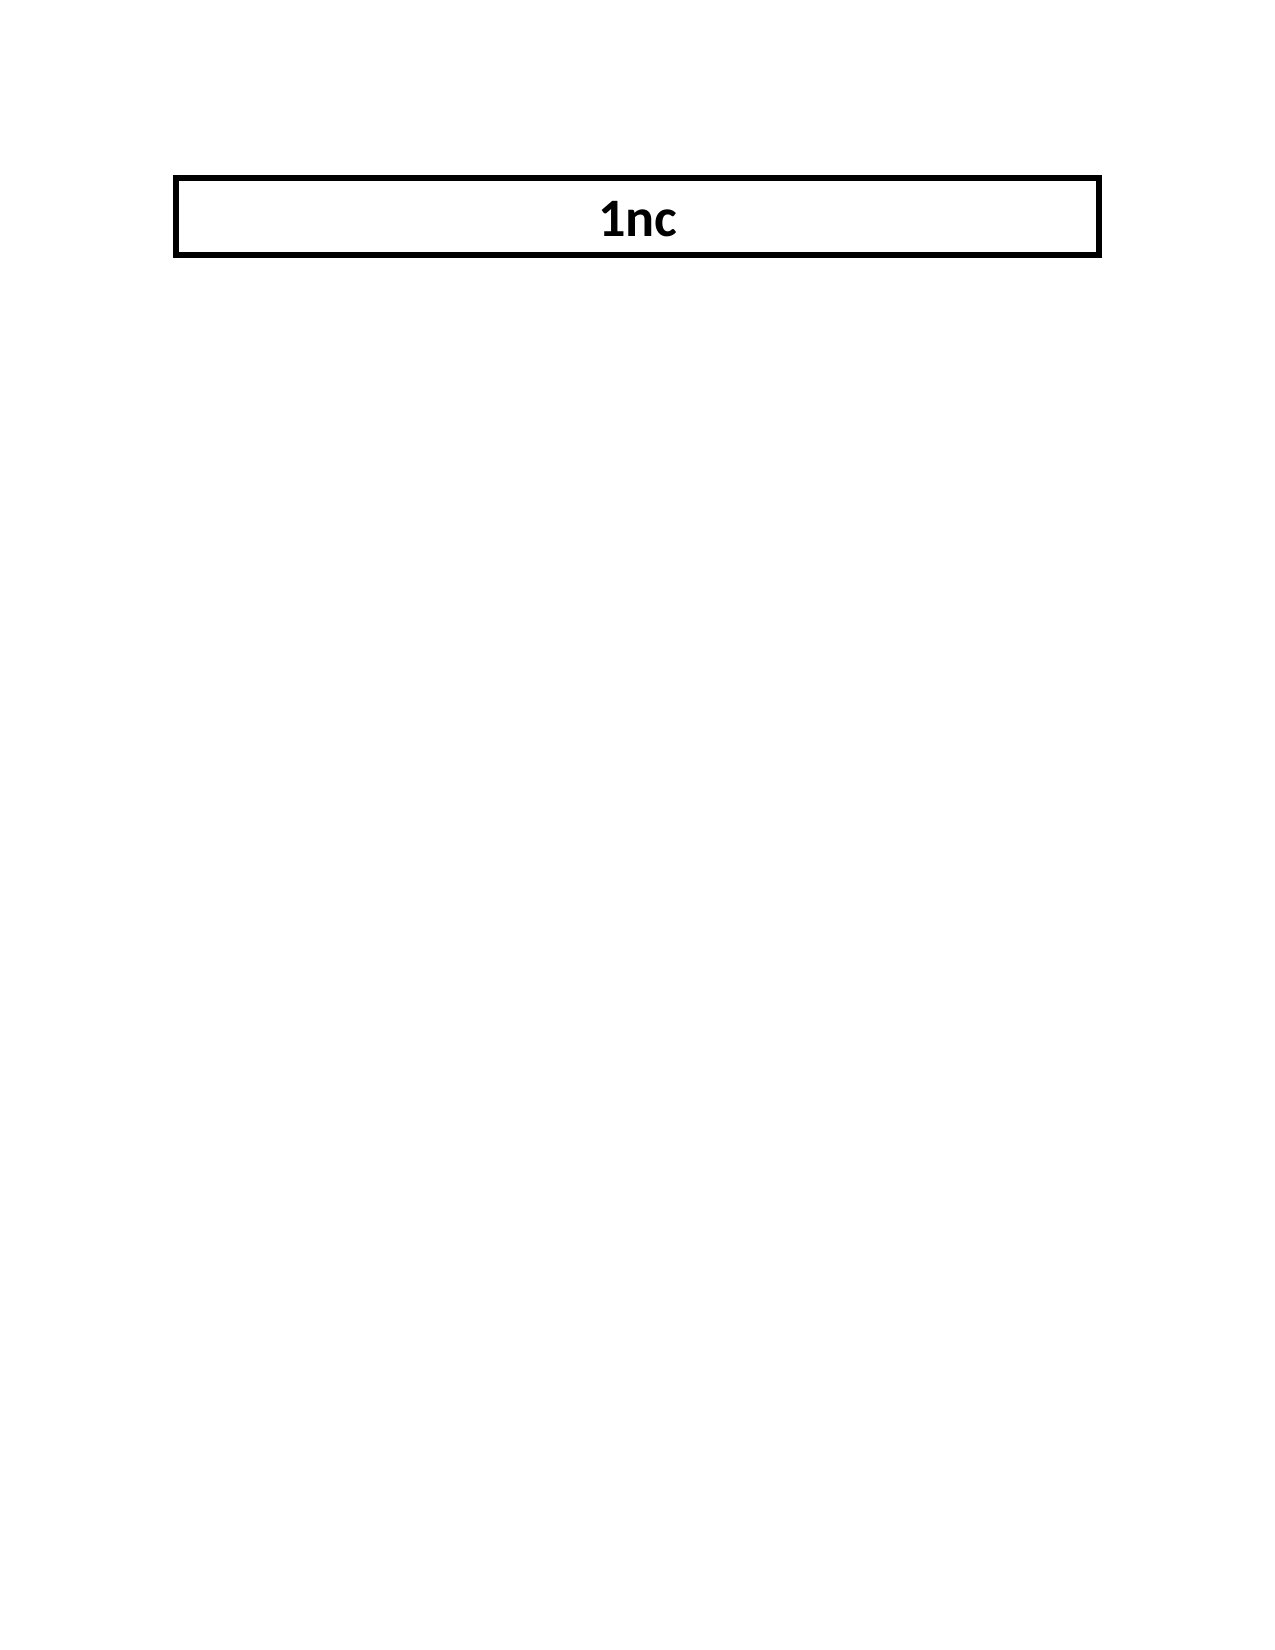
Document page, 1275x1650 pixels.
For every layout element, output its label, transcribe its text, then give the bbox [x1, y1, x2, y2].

subtitle 1nc [179, 181, 1096, 252]
